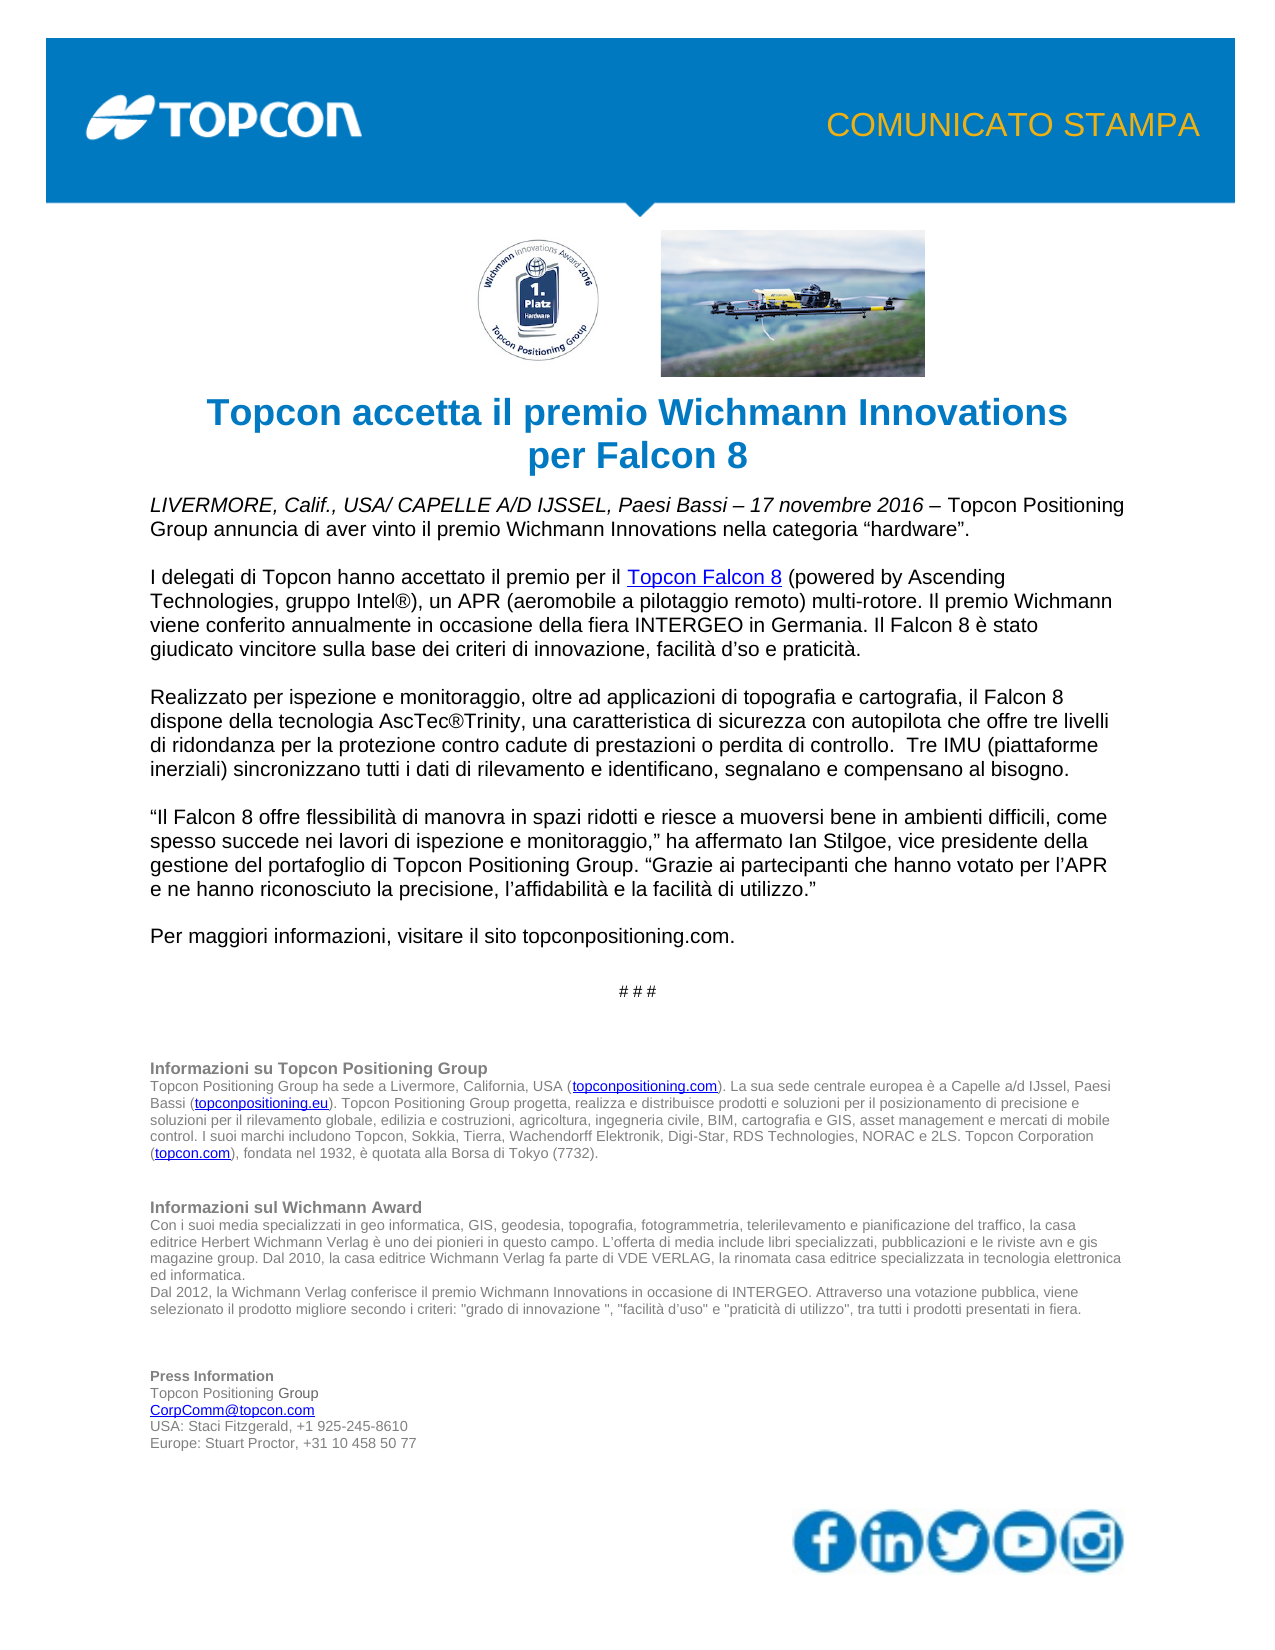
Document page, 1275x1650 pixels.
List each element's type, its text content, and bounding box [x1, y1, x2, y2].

text Topcon accetta il premio Wichmann Innovations [150, 390, 1125, 433]
text CorpComm@topcon.com [150, 1401, 1125, 1418]
text Topcon Positioning Group [150, 1384, 1125, 1401]
text Europe: Stuart Proctor, +31 10 458 50 77 [150, 1435, 1125, 1451]
text per Falcon 8 [150, 433, 1125, 476]
picture [476, 230, 599, 377]
text Informazioni su Topcon Positioning Group [150, 1058, 1125, 1078]
text Realizzato per ispezione e monitoraggio, oltre ad applicazioni di topografia e cartografia, il Falcon 8 dispone della tecnologia AscTec®Trinity, una caratteristica di sicurezza con autopilota che offre tre livelli di ridondanza per la protezione contro cadute di prestazioni o perdita di controllo. Tre IMU (piattaforme inerziali) sincronizzano tutti i dati di rilevamento e identificano, segnalano e compensano al bisogno. [150, 685, 1125, 781]
text Dal 2012, la Wichmann Verlag conferisce il premio Wichmann Innovations in occasione di INTERGEO. Attraverso una votazione pubblica, viene selezionato il prodotto migliore secondo i criteri: "grado di innovazione ", "facilità d’uso" e "praticità di utilizzo", tra tutti i prodotti presentati in fiera. [150, 1284, 1125, 1317]
picture [660, 230, 925, 377]
picture [791, 1508, 1125, 1575]
text # # # [150, 982, 1125, 1001]
text Informazioni sul Wichmann Award [150, 1197, 1125, 1217]
text Topcon Positioning Group ha sede a Livermore, California, USA (topconpositioning.com). La sua sede centrale europea è a Capelle a/d IJssel, Paesi Bassi (topconpositioning.eu). Topcon Positioning Group progetta, realizza e distribuisce prodotti e soluzioni per il posizionamento di precisione e soluzioni per il rilevamento globale, edilizia e costruzioni, agricoltura, ingegneria civile, BIM, cartografia e GIS, asset management e mercati di mobile control. I suoi marchi includono Topcon, Sokkia, Tierra, Wachendorff Elektronik, Digi-Star, RDS Technologies, NORAC e 2LS. Topcon Corporation (topcon.com), fondata nel 1932, è quotata alla Borsa di Tokyo (7732). [150, 1078, 1125, 1162]
text USA: Staci Fitzgerald, +1 925-245-8610 [150, 1418, 1125, 1435]
text “Il Falcon 8 offre flessibilità di manovra in spazi ridotti e riesce a muoversi bene in ambienti difficili, come spesso succede nei lavori di ispezione e monitoraggio,” ha affermato Ian Stilgoe, vice presidente della gestione del portafoglio di Topcon Positioning Group. “Grazie ai partecipanti che hanno votato per l’APR e ne hanno riconosciuto la precisione, l’affidabilità e la facilità di utilizzo.” [150, 804, 1125, 900]
text Con i suoi media specializzati in geo informatica, GIS, geodesia, topografia, fotogrammetria, telerilevamento e pianificazione del traffico, la casa editrice Herbert Wichmann Verlag è uno dei pionieri in questo campo. L’offerta di media include libri specializzati, pubblicazioni e le riviste avn e gis magazine group. Dal 2010, la casa editrice Wichmann Verlag fa parte di VDE VERLAG, la rinomata casa editrice specializzata in tecnologia elettronica ed informatica. [150, 1217, 1125, 1284]
text Press Information [150, 1368, 1125, 1384]
text I delegati di Topcon hanno accettato il premio per il Topcon Falcon 8 (powered by Ascending Technologies, gruppo Intel®), un APR (aeromobile a pilotaggio remoto) multi-rotore. Il premio Wichmann viene conferito annualmente in occasione della fiera INTERGEO in Germania. Il Falcon 8 è stato giudicato vincitore sulla base dei criteri di innovazione, facilità d’so e praticità. [150, 565, 1125, 661]
text LIVERMORE, Calif., USA/ CAPELLE A/D IJSSEL, Paesi Bassi – 17 novembre 2016 – Topcon Positioning Group annuncia di aver vinto il premio Wichmann Innovations nella categoria “hardware”. [150, 493, 1125, 541]
text Per maggiori informazioni, visitare il sito topconpositioning.com. [150, 924, 1125, 948]
picture [46, 38, 1235, 217]
